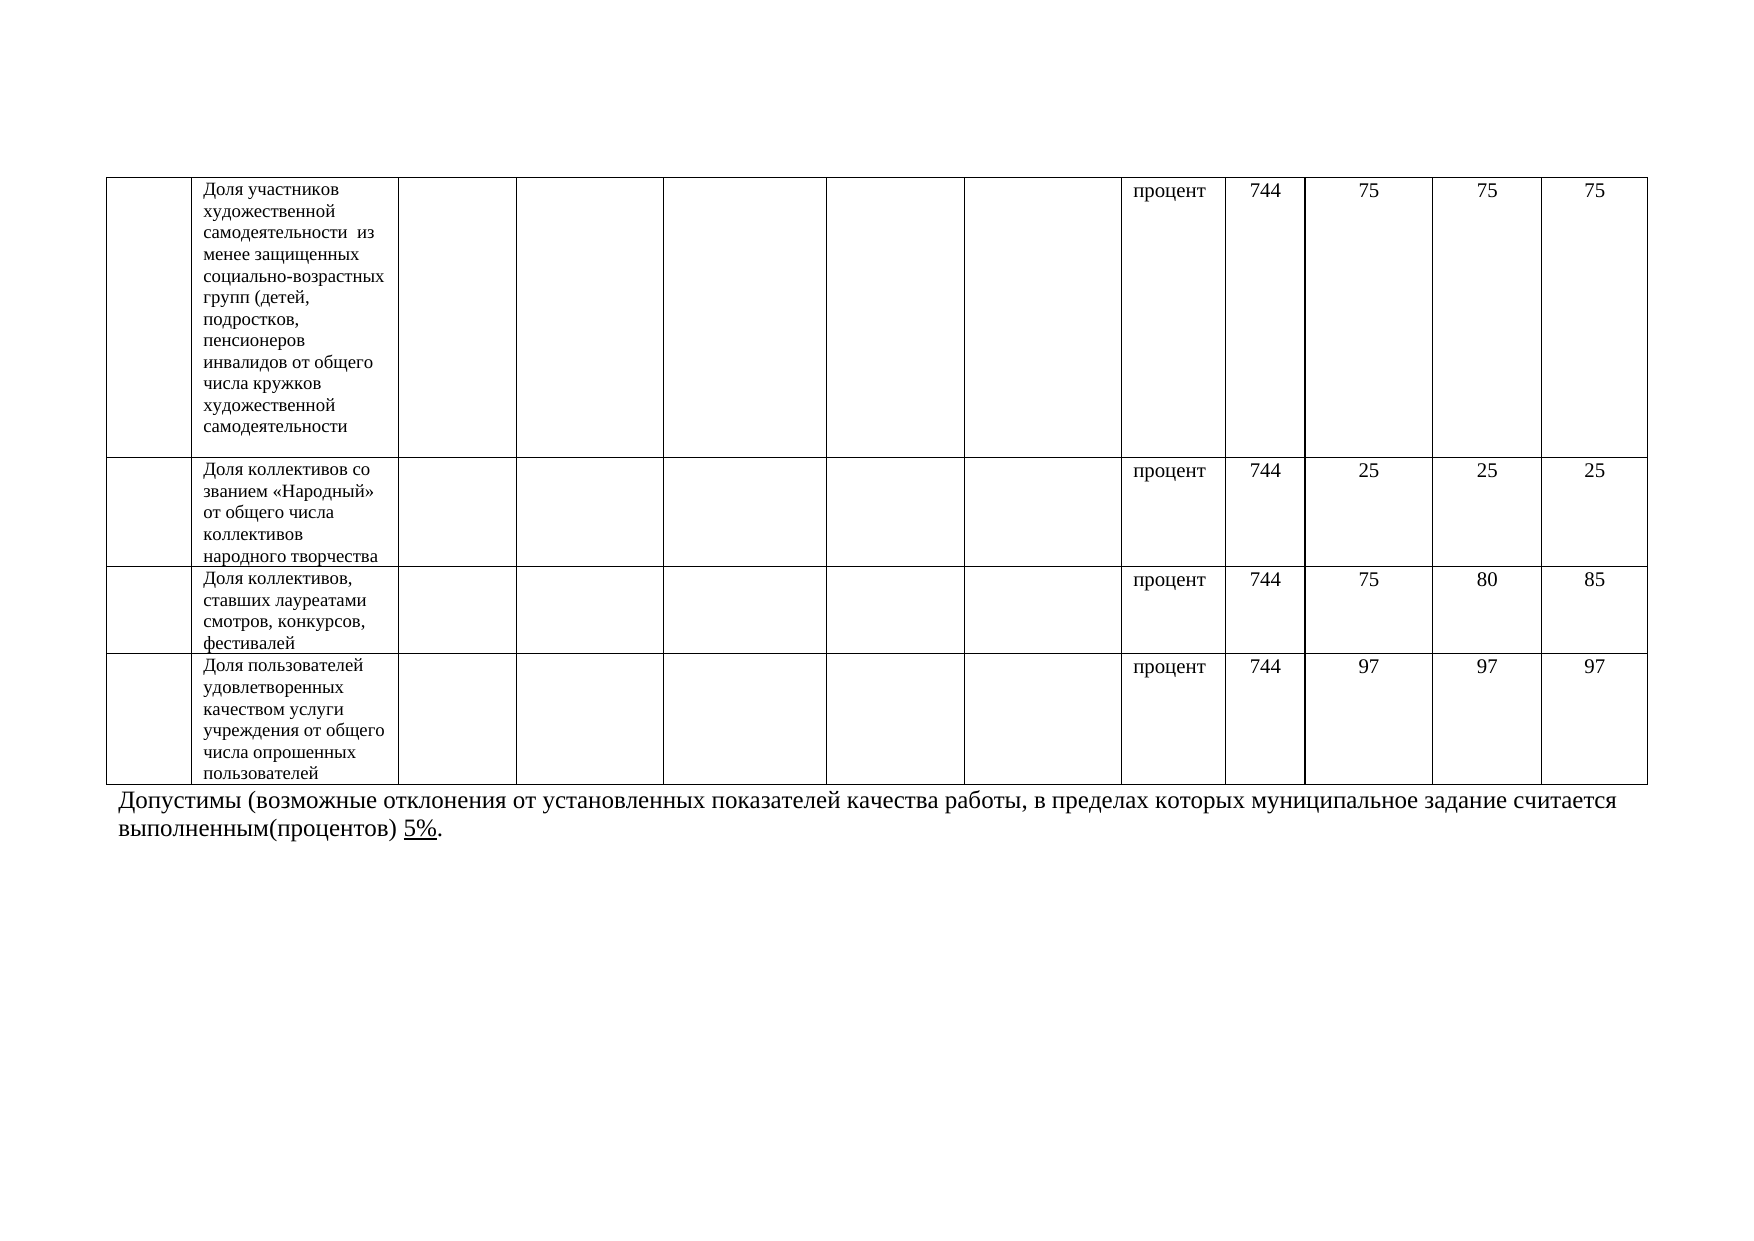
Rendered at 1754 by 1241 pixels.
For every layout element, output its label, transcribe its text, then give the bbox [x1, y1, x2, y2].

table_cell [399, 567, 516, 653]
table_cell 75 [1306, 178, 1432, 457]
table_cell [827, 567, 964, 653]
table_cell процент [1122, 654, 1225, 784]
table_cell 25 [1306, 458, 1432, 566]
table_cell 75 [1433, 178, 1541, 457]
table_cell 97 [1306, 654, 1432, 784]
table_cell Доля пользователей удовлетворенных качеством услуги учреждения от общего числа опрошенных пользователей [192, 654, 398, 784]
table_cell 97 [1542, 654, 1647, 784]
table_cell 744 [1226, 458, 1304, 566]
table_cell [399, 178, 516, 457]
table_cell Доля участников художественной самодеятельности из менее защищенных социально-возрастных групп (детей, подростков, пенсионеров инвалидов от общего числа кружков художественной самодеятельности [192, 178, 398, 457]
table_cell 85 [1542, 567, 1647, 653]
table_cell [107, 567, 191, 653]
table_cell [107, 458, 191, 566]
table_cell [664, 654, 826, 784]
table_cell [107, 178, 191, 457]
table_cell процент [1122, 567, 1225, 653]
table_cell [965, 458, 1121, 566]
table_cell 744 [1226, 654, 1304, 784]
table_cell 744 [1226, 178, 1304, 457]
table_cell [517, 654, 663, 784]
table_cell [664, 567, 826, 653]
table_cell 97 [1433, 654, 1541, 784]
table_cell [827, 654, 964, 784]
table_cell 25 [1433, 458, 1541, 566]
table_cell процент [1122, 458, 1225, 566]
table_cell [517, 178, 663, 457]
text Допустимы (возможные отклонения от установленных показателей качества работы, в пределах которых муниципальное задание считается выполненным(процентов) 5%. [118, 785, 1654, 842]
table_cell 25 [1542, 458, 1647, 566]
table_cell Доля коллективов со званием «Народный» от общего числа коллективов народного творчества [192, 458, 398, 566]
table_cell [517, 567, 663, 653]
table_cell [965, 654, 1121, 784]
table_cell [399, 458, 516, 566]
table_cell [664, 178, 826, 457]
table_cell процент [1122, 178, 1225, 457]
table_cell [965, 178, 1121, 457]
table_cell [664, 458, 826, 566]
table_cell [827, 178, 964, 457]
table_cell [107, 654, 191, 784]
table_cell 744 [1226, 567, 1304, 653]
table_cell [399, 654, 516, 784]
table_cell [517, 458, 663, 566]
table_cell 80 [1433, 567, 1541, 653]
table_cell 75 [1306, 567, 1432, 653]
table_cell [827, 458, 964, 566]
table_cell Доля коллективов, ставших лауреатами смотров, конкурсов, фестивалей [192, 567, 398, 653]
table_cell 75 [1542, 178, 1647, 457]
table_cell [965, 567, 1121, 653]
